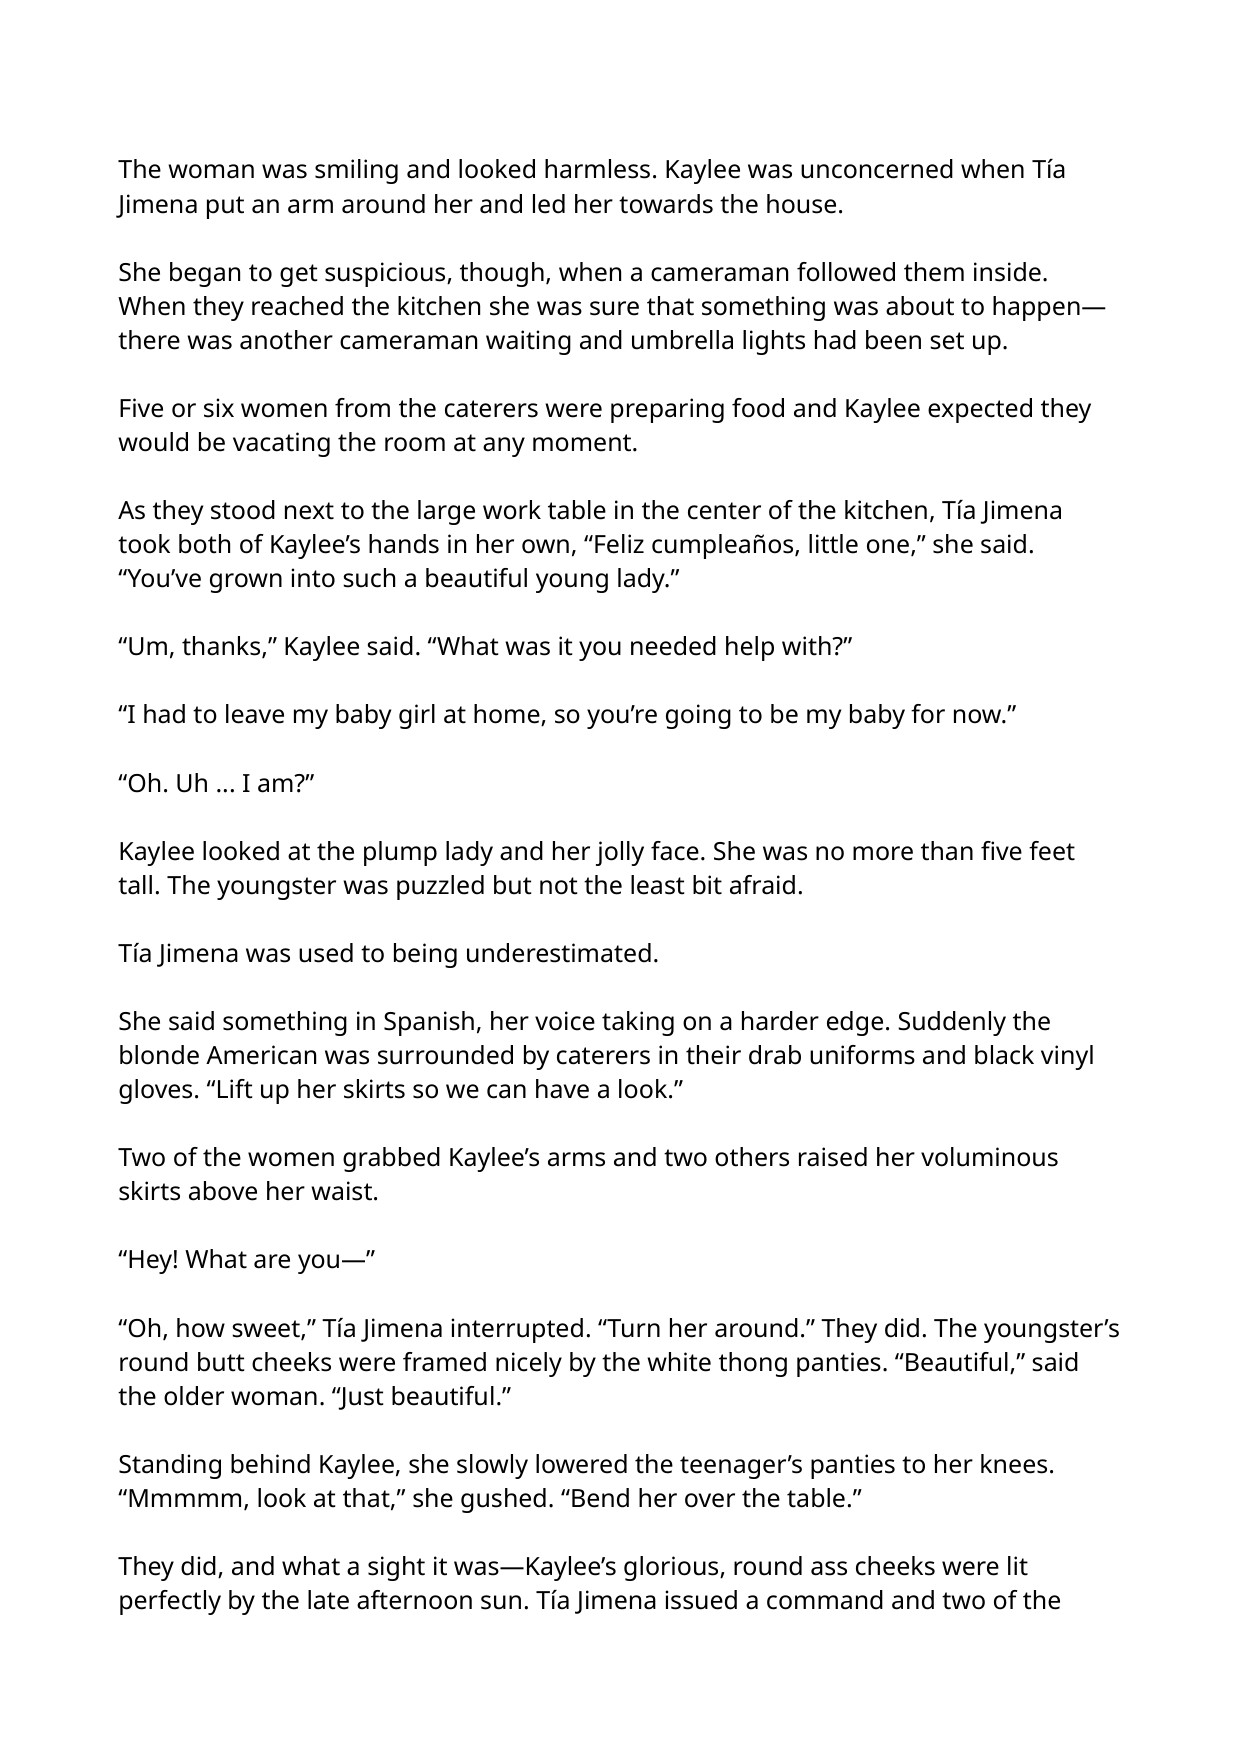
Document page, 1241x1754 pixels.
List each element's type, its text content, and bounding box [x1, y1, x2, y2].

text She began to get suspicious, though, when a cameraman followed them inside. When they reached the kitchen she was sure that something was about to happen—there was another cameraman waiting and umbrella lights had been set up. [118, 254, 1122, 357]
text “I had to leave my baby girl at home, so you’re going to be my baby for now.” [118, 697, 1122, 731]
text “Hey! What are you—” [118, 1242, 1122, 1276]
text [118, 1549, 1122, 1617]
text The woman was smiling and looked harmless. Kaylee was unconcerned when Tía Jimena put an arm around her and led her towards the house. [118, 152, 1122, 220]
text Two of the women grabbed Kaylee’s arms and two others raised her voluminous skirts above her waist. [118, 1140, 1122, 1208]
text “Oh. Uh ... I am?” [118, 765, 1122, 799]
text Standing behind Kaylee, she slowly lowered the teenager’s panties to her knees. “Mmmmm, look at that,” she gushed. “Bend her over the table.” [118, 1447, 1122, 1515]
text As they stood next to the large work table in the center of the kitchen, Tía Jimena took both of Kaylee’s hands in her own, “Feliz cumpleaños, little one,” she said. “You’ve grown into such a beautiful young lady.” [118, 493, 1122, 595]
text Five or six women from the caterers were preparing food and Kaylee expected they would be vacating the room at any moment. [118, 391, 1122, 459]
text Tía Jimena was used to being underestimated. [118, 936, 1122, 970]
text “Oh, how sweet,” Tía Jimena interrupted. “Turn her around.” They did. The youngster’s round butt cheeks were framed nicely by the white thong panties. “Beautiful,” said the older woman. “Just beautiful.” [118, 1310, 1122, 1412]
text “Um, thanks,” Kaylee said. “What was it you needed help with?” [118, 629, 1122, 663]
text She said something in Spanish, her voice taking on a harder edge. Suddenly the blonde American was surrounded by caterers in their drab uniforms and black vinyl gloves. “Lift up her skirts so we can have a look.” [118, 1004, 1122, 1106]
text Kaylee looked at the plump lady and her jolly face. She was no more than five feet tall. The youngster was puzzled but not the least bit afraid. [118, 833, 1122, 902]
